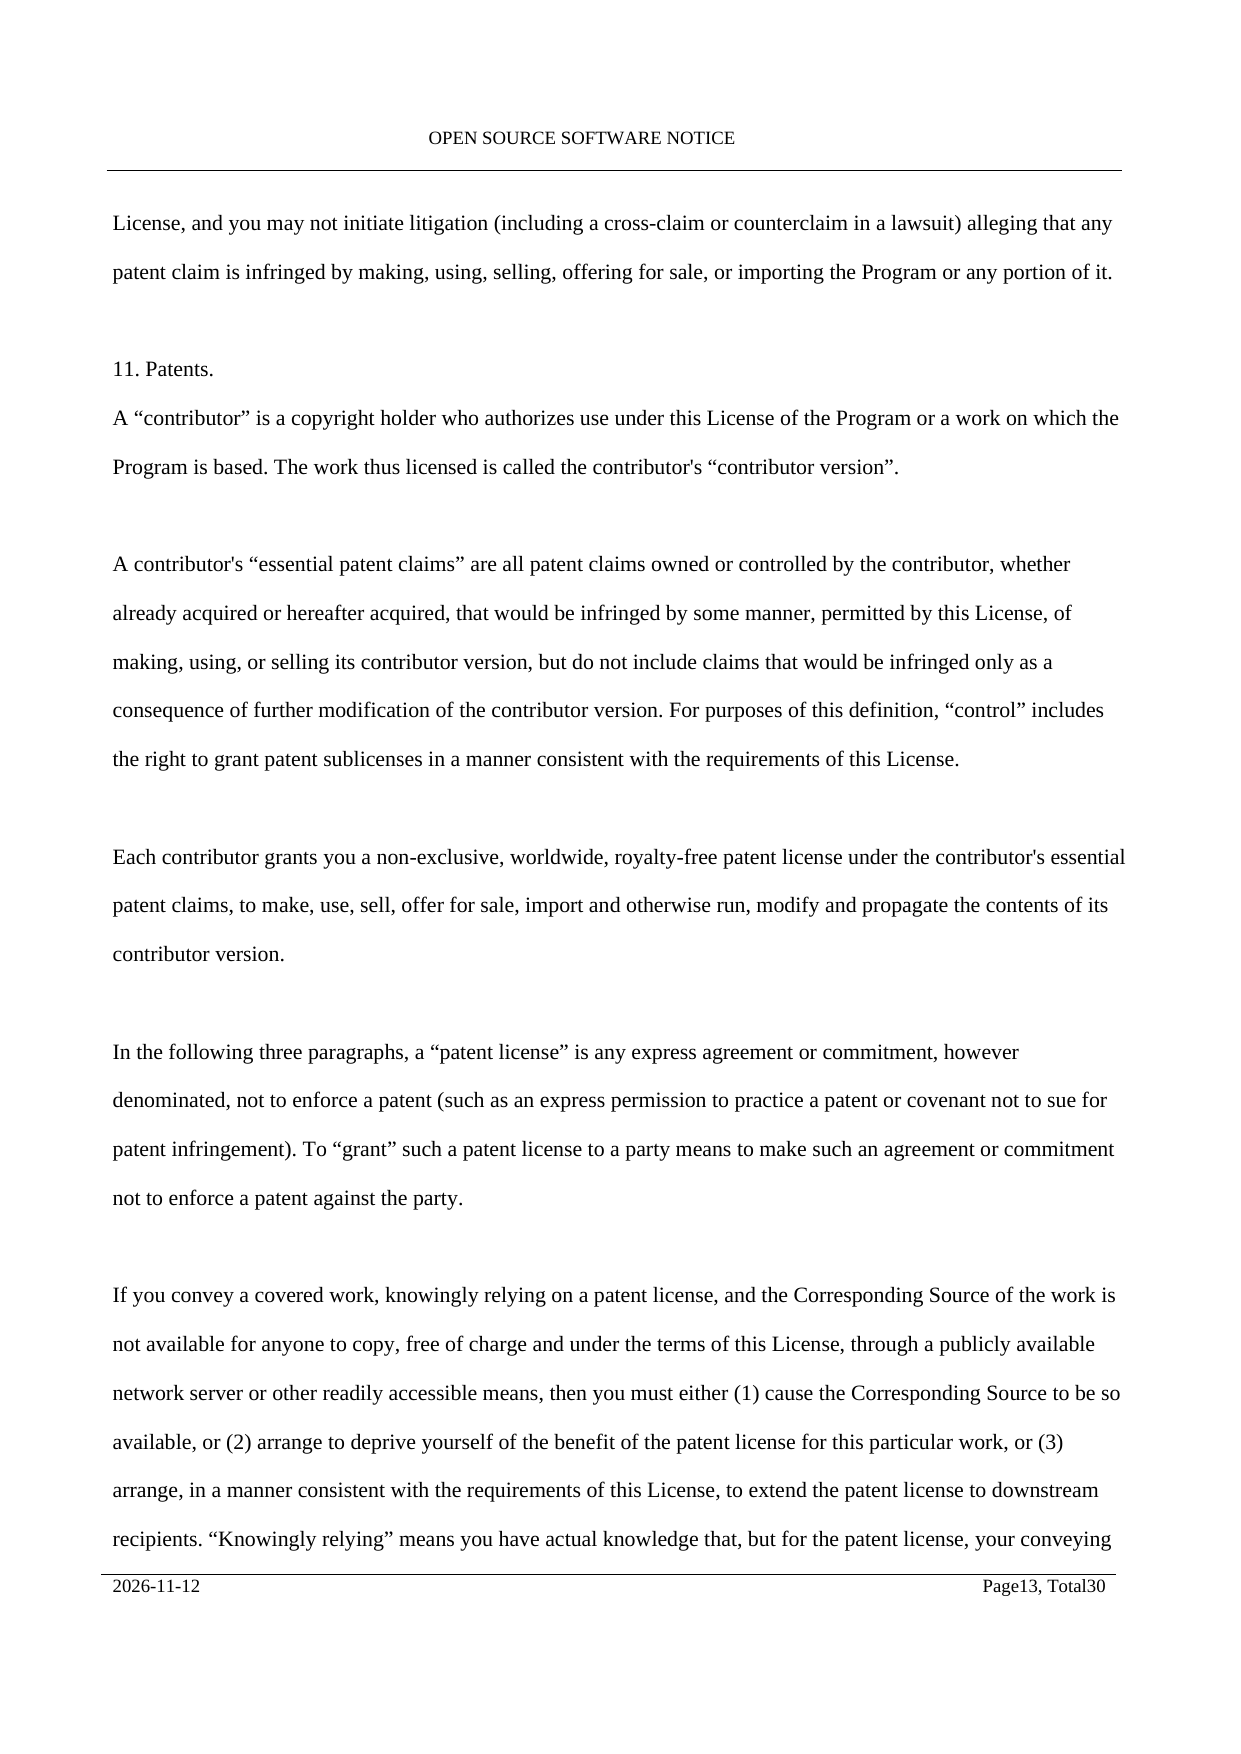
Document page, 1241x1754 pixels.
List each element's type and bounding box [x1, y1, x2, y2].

text [112, 206, 1128, 1555]
